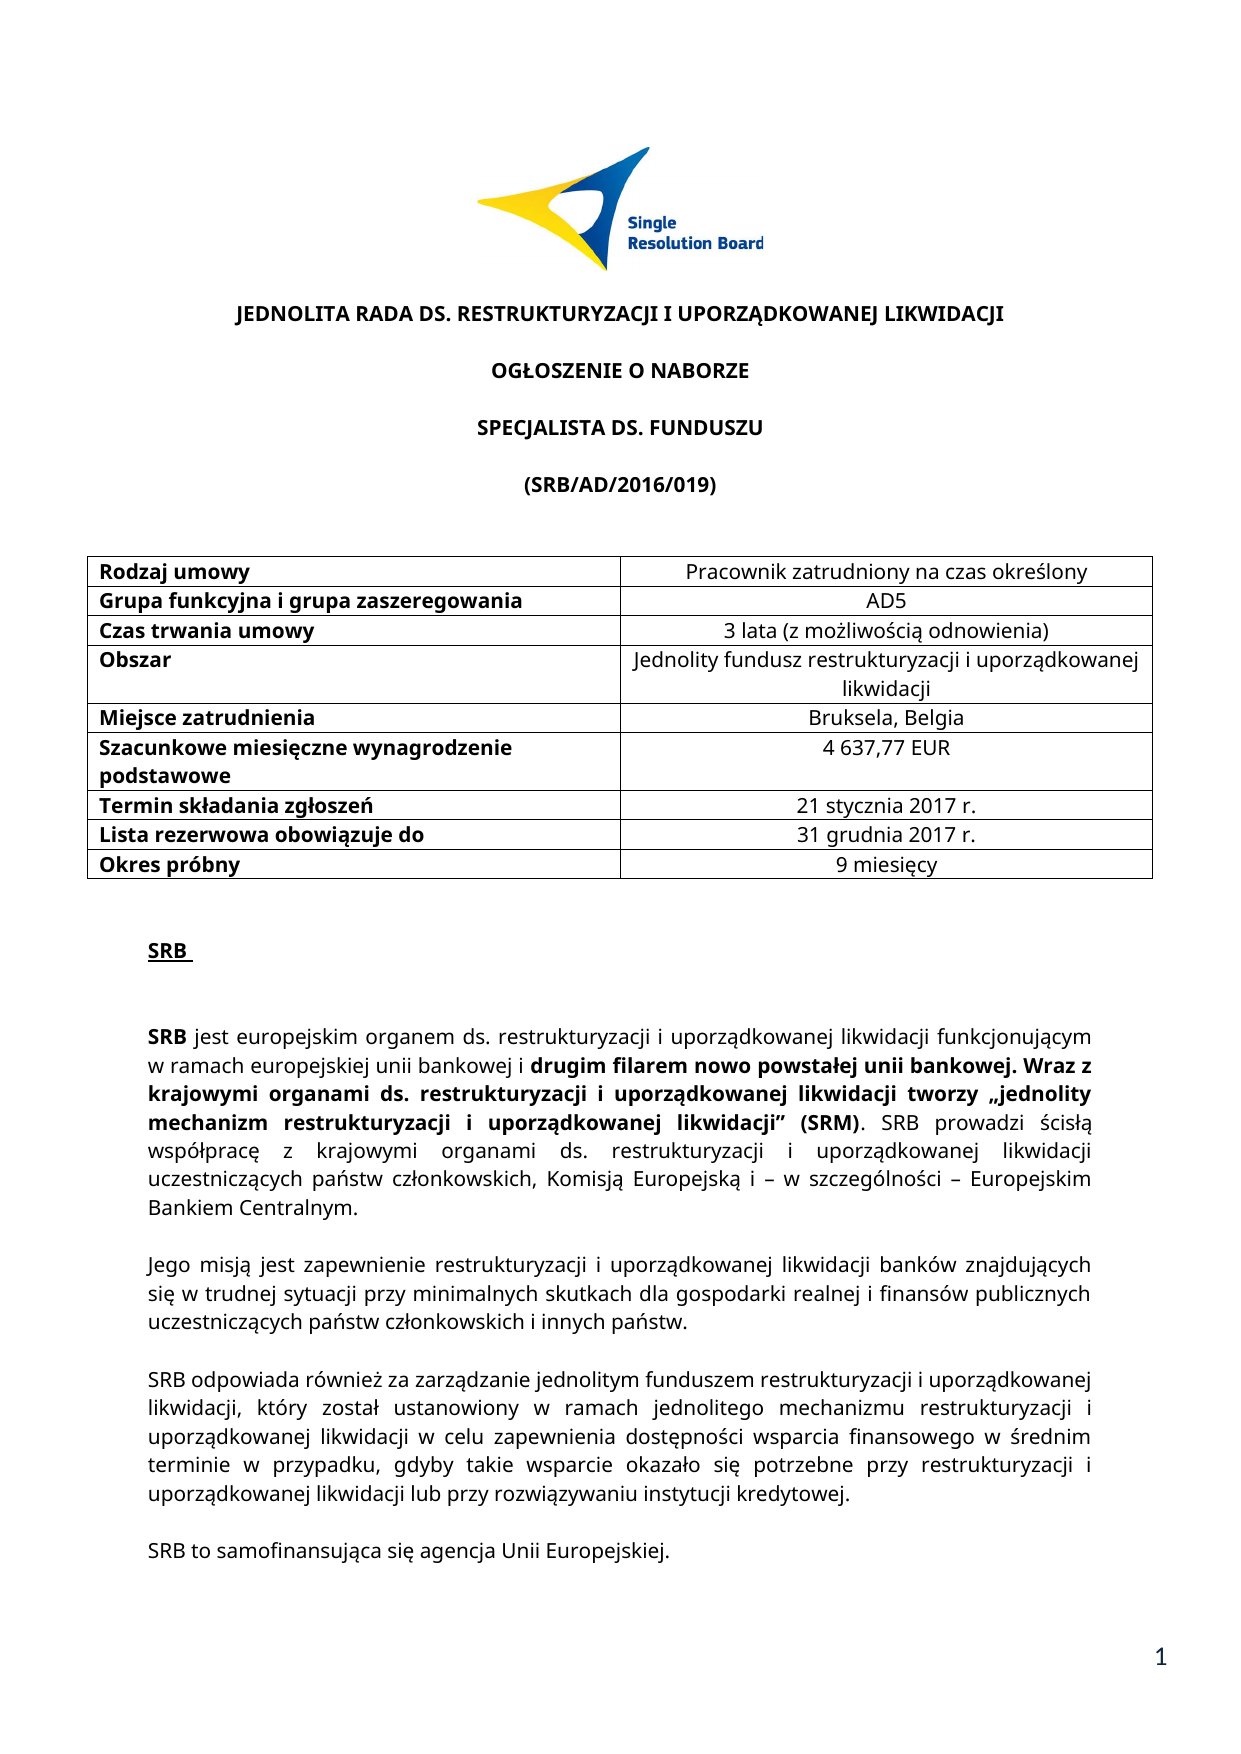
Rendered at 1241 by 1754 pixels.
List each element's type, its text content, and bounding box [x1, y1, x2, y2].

table_cell 3 lata (z możliwością odnowienia) [621, 616, 1152, 644]
table_cell 4 637,77 EUR [621, 733, 1152, 790]
table_cell Jednolity fundusz restrukturyzacji i uporządkowanej likwidacji [621, 646, 1152, 702]
text Jego misją jest zapewnienie restrukturyzacji i uporządkowanej likwidacji banków znajdujących się w trudnej sytuacji przy minimalnych skutkach dla gospodarki realnej i finansów publicznych uczestniczących państw członkowskich i innych państw. [148, 1251, 1093, 1336]
table_cell AD5 [621, 587, 1152, 615]
table_header Pracownik zatrudniony na czas określony [621, 557, 1152, 586]
text SRB [148, 936, 1093, 965]
table_cell Szacunkowe miesięczne wynagrodzenie podstawowe [88, 733, 620, 790]
table_cell Obszar [88, 646, 620, 702]
table_cell 31 grudnia 2017 r. [621, 820, 1152, 849]
table_header Rodzaj umowy [88, 557, 620, 586]
text SRB jest europejskim organem ds. restrukturyzacji i uporządkowanej likwidacji funkcjonującym w ramach europejskiej unii bankowej i drugim filarem nowo powstałej unii bankowej. Wraz z krajowymi organami ds. restrukturyzacji i uporządkowanej likwidacji tworzy „jednolity mechanizm restrukturyzacji i uporządkowanej likwidacji” (SRM). SRB prowadzi ścisłą współpracę z krajowymi organami ds. restrukturyzacji i uporządkowanej likwidacji uczestniczących państw członkowskich, Komisją Europejską i – w szczególności – Europejskim Bankiem Centralnym. [148, 1022, 1093, 1221]
table_cell Termin składania zgłoszeń [88, 791, 620, 819]
table_cell 9 miesięcy [621, 850, 1152, 878]
text SRB to samofinansująca się agencja Unii Europejskiej. [148, 1536, 1093, 1565]
text Specjalista ds. funduszu [148, 413, 1093, 442]
text Jednolita Rada ds. Restrukturyzacji i Uporządkowanej Likwidacji [148, 299, 1093, 328]
table_cell Bruksela, Belgia [621, 704, 1152, 732]
text SRB odpowiada również za zarządzanie jednolitym funduszem restrukturyzacji i uporządkowanej likwidacji, który został ustanowiony w ramach jednolitego mechanizmu restrukturyzacji i uporządkowanej likwidacji w celu zapewnienia dostępności wsparcia finansowego w średnim terminie w przypadku, gdyby takie wsparcie okazało się potrzebne przy restrukturyzacji i uporządkowanej likwidacji lub przy rozwiązywaniu instytucji kredytowej. [148, 1365, 1093, 1507]
table_cell Grupa funkcyjna i grupa zaszeregowania [88, 587, 620, 615]
table_cell Czas trwania umowy [88, 616, 620, 644]
table_cell Miejsce zatrudnienia [88, 704, 620, 732]
table_cell 21 stycznia 2017 r. [621, 791, 1152, 819]
text (SRB/AD/2016/019) [148, 470, 1093, 498]
picture [477, 147, 764, 271]
table_cell Lista rezerwowa obowiązuje do [88, 820, 620, 849]
table_cell Okres próbny [88, 850, 620, 878]
text Ogłoszenie o naborze [148, 356, 1093, 385]
